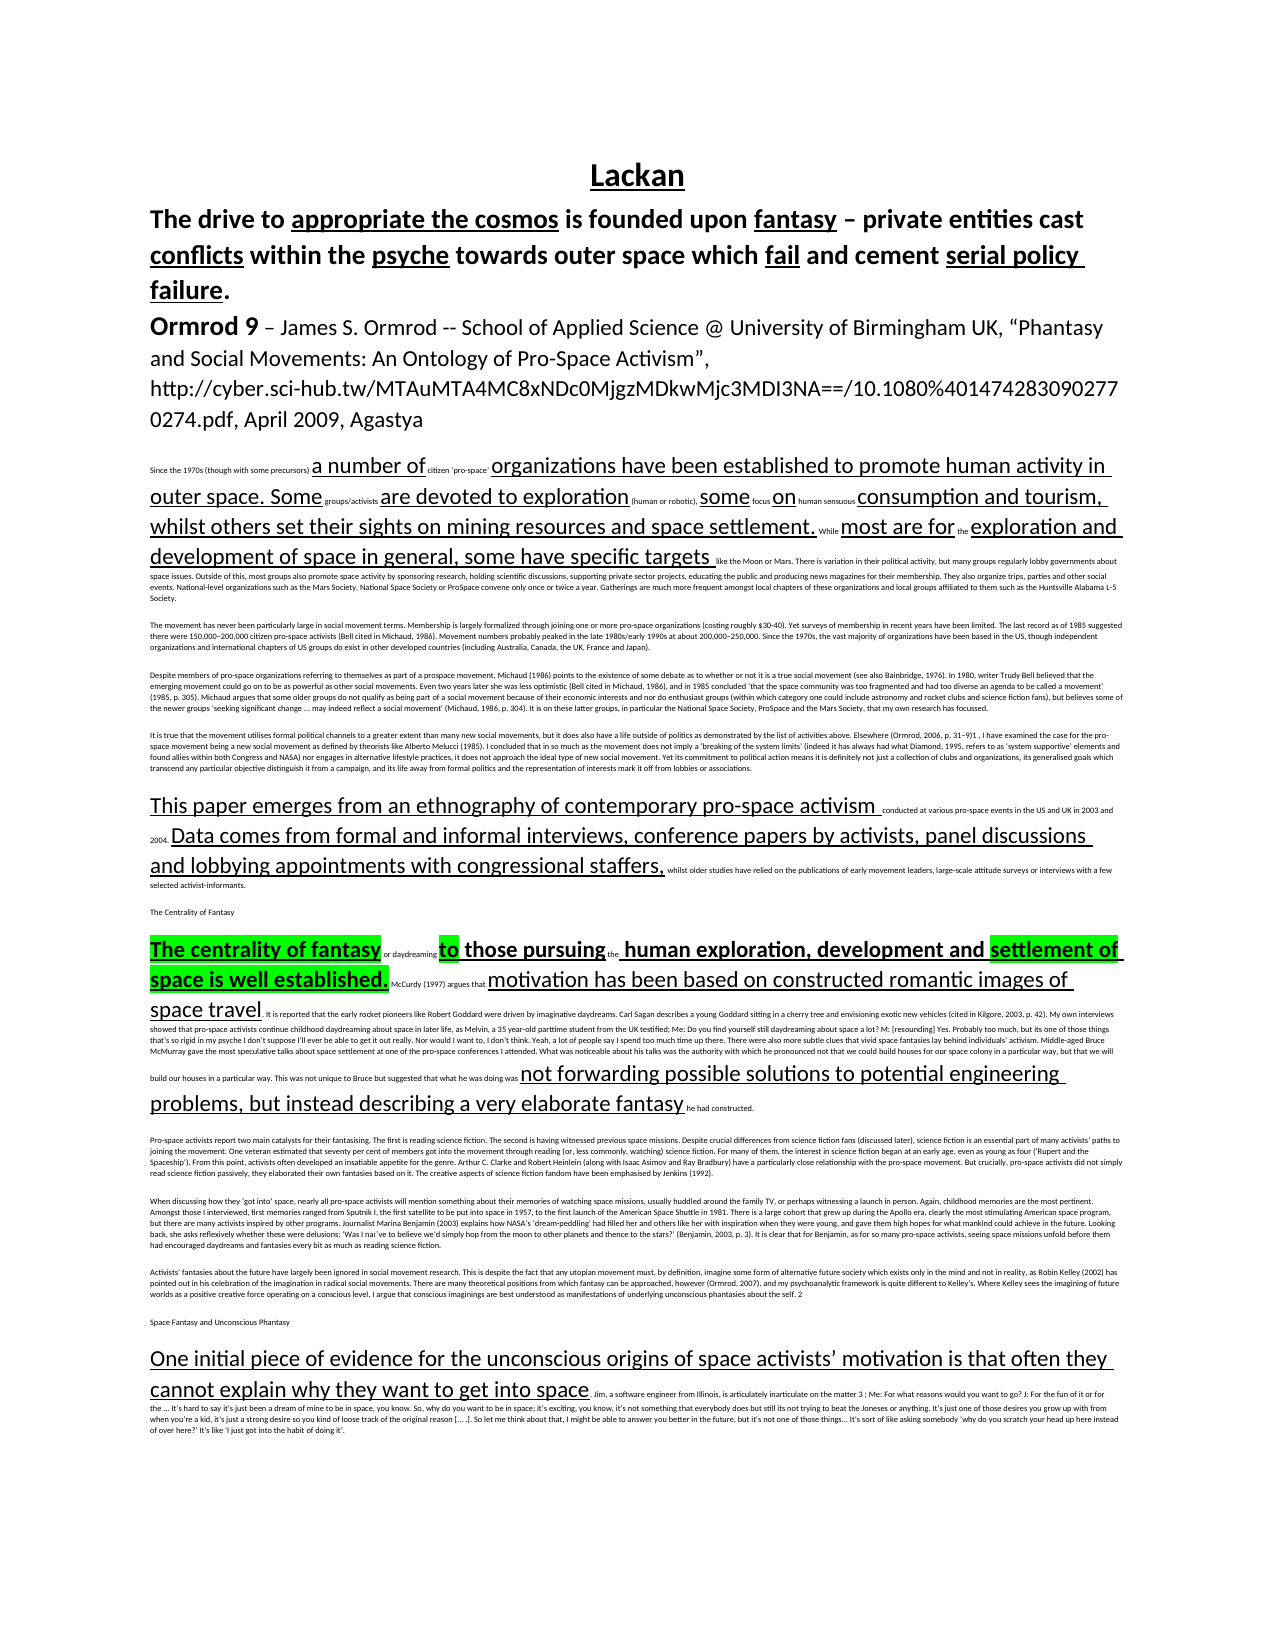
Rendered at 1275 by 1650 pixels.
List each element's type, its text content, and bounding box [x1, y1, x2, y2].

text Ormrod 9 – James S. Ormrod -- School of Applied Science @ University of Birmingham UK, “Phantasy and Social Movements: An Ontology of Pro-Space Activism”, http://cyber.sci-hub.tw/MTAuMTA4MC8xNDc0MjgzMDkwMjc3MDI3NA==/10.1080%4014742830902770274.pdf, April 2009, Agastya [150, 309, 1125, 433]
text Since the 1970s (though with some precursors) a number of citizen ‘pro-space’ organizations have been established to promote human activity in outer space. Some groups/activists are devoted to exploration (human or robotic), some focus on human sensuous consumption and tourism, whilst others set their sights on mining resources and space settlement. While most are for the exploration and development of space in general, some have specific targets like the Moon or Mars. There is variation in their political activity, but many groups regularly lobby governments about space issues. Outside of this, most groups also promote space activity by sponsoring research, holding scientific discussions, supporting private sector projects, educating the public and producing news magazines for their membership. They also organize trips, parties and other social events. National-level organizations such as the Mars Society, National Space Society or ProSpace convene only once or twice a year. Gatherings are much more frequent amongst local chapters of these organizations and local groups affiliated to them such as the Huntsville Alabama L-5 Society. [150, 452, 1125, 603]
text This paper emerges from an ethnography of contemporary pro-space activism conducted at various pro-space events in the US and UK in 2003 and 2004. Data comes from formal and informal interviews, conference papers by activists, panel discussions and lobbying appointments with congressional staffers, whilst older studies have relied on the publications of early movement leaders, large-scale attitude surveys or interviews with a few selected activist-informants. [150, 791, 1125, 890]
subtitle The drive to appropriate the cosmos is founded upon fantasy – private entities cast conflicts within the psyche towards outer space which fail and cement serial policy failure. [150, 202, 1125, 307]
text The centrality of fantasy or daydreaming to those pursuing the human exploration, development and settlement of space is well established. McCurdy (1997) argues that motivation has been based on constructed romantic images of space travel. It is reported that the early rocket pioneers like Robert Goddard were driven by imaginative daydreams. Carl Sagan describes a young Goddard sitting in a cherry tree and envisioning exotic new vehicles (cited in Kilgore, 2003, p. 42). My own interviews showed that pro-space activists continue childhood daydreaming about space in later life, as Melvin, a 35 year-old parttime student from the UK testified; Me: Do you find yourself still daydreaming about space a lot? M: [resounding] Yes. Probably too much, but its one of those things that’s so rigid in my psyche I don’t suppose I’ll ever be able to get it out really. Nor would I want to, I don’t think. Yeah, a lot of people say I spend too much time up there. There were also more subtle clues that vivid space fantasies lay behind individuals’ activism. Middle-aged Bruce McMurray gave the most speculative talks about space settlement at one of the pro-space conferences I attended. What was noticeable about his talks was the authority with which he pronounced not that we could build houses for our space colony in a particular way, but that we will build our houses in a particular way. This was not unique to Bruce but suggested that what he was doing was not forwarding possible solutions to potential engineering problems, but instead describing a very elaborate fantasy he had constructed. [150, 935, 1125, 1117]
text One initial piece of evidence for the unconscious origins of space activists’ motivation is that often they cannot explain why they want to get into space. Jim, a software engineer from Illinois, is articulately inarticulate on the matter 3 ; Me: For what reasons would you want to go? J: For the fun of it or for the ... It’s hard to say it’s just been a dream of mine to be in space, you know. So, why do you want to be in space; it’s exciting, you know, it’s not something that everybody does but still its not trying to beat the Joneses or anything. It’s just one of those desires you grow up with from when you’re a kid, it’s just a strong desire so you kind of loose track of the original reason [... .]. So let me think about that, I might be able to answer you better in the future, but it’s not one of those things... It’s sort of like asking somebody ‘why do you scratch your head up here instead of over here?’ It’s like ‘I just got into the habit of doing it’. [150, 1344, 1125, 1436]
subtitle Lackan [150, 154, 1125, 195]
